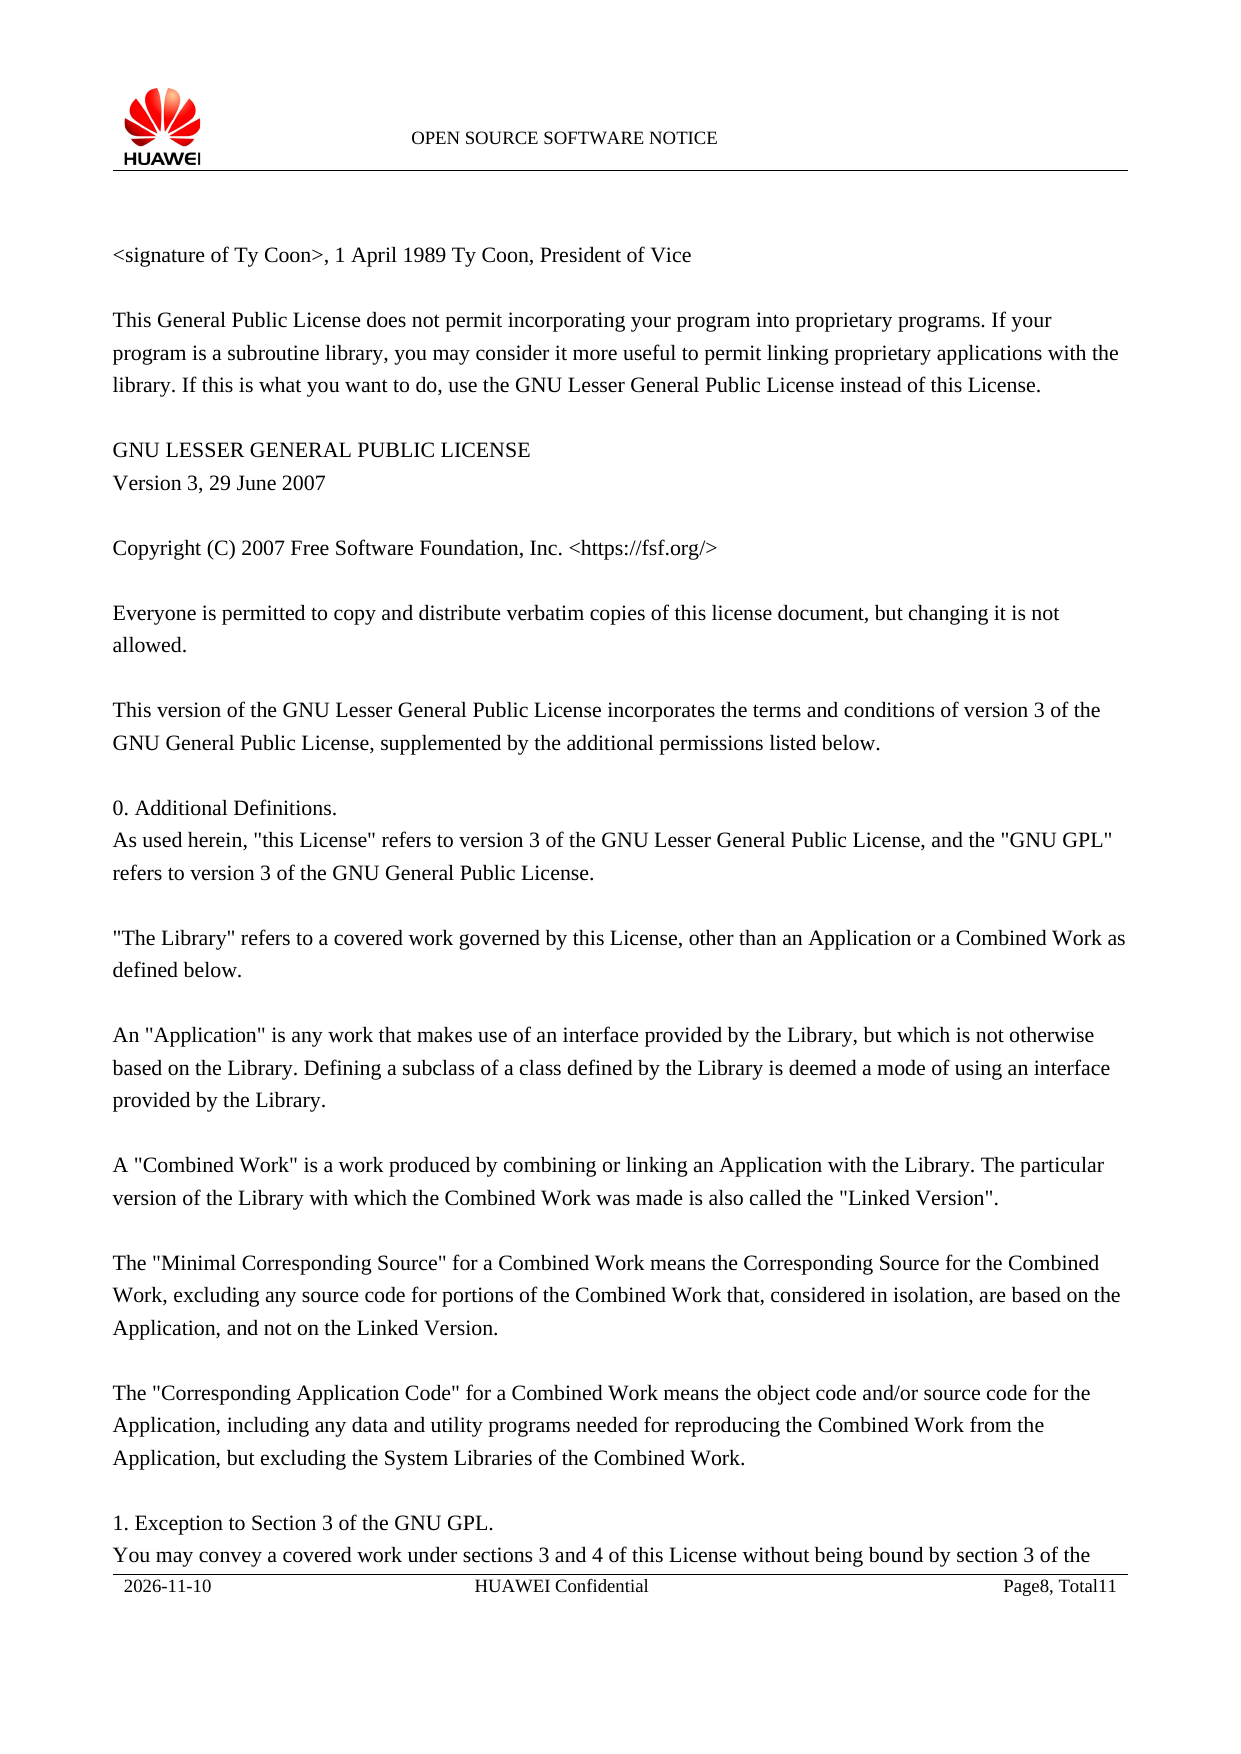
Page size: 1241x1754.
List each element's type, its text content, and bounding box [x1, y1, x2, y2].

picture [124, 88, 201, 165]
